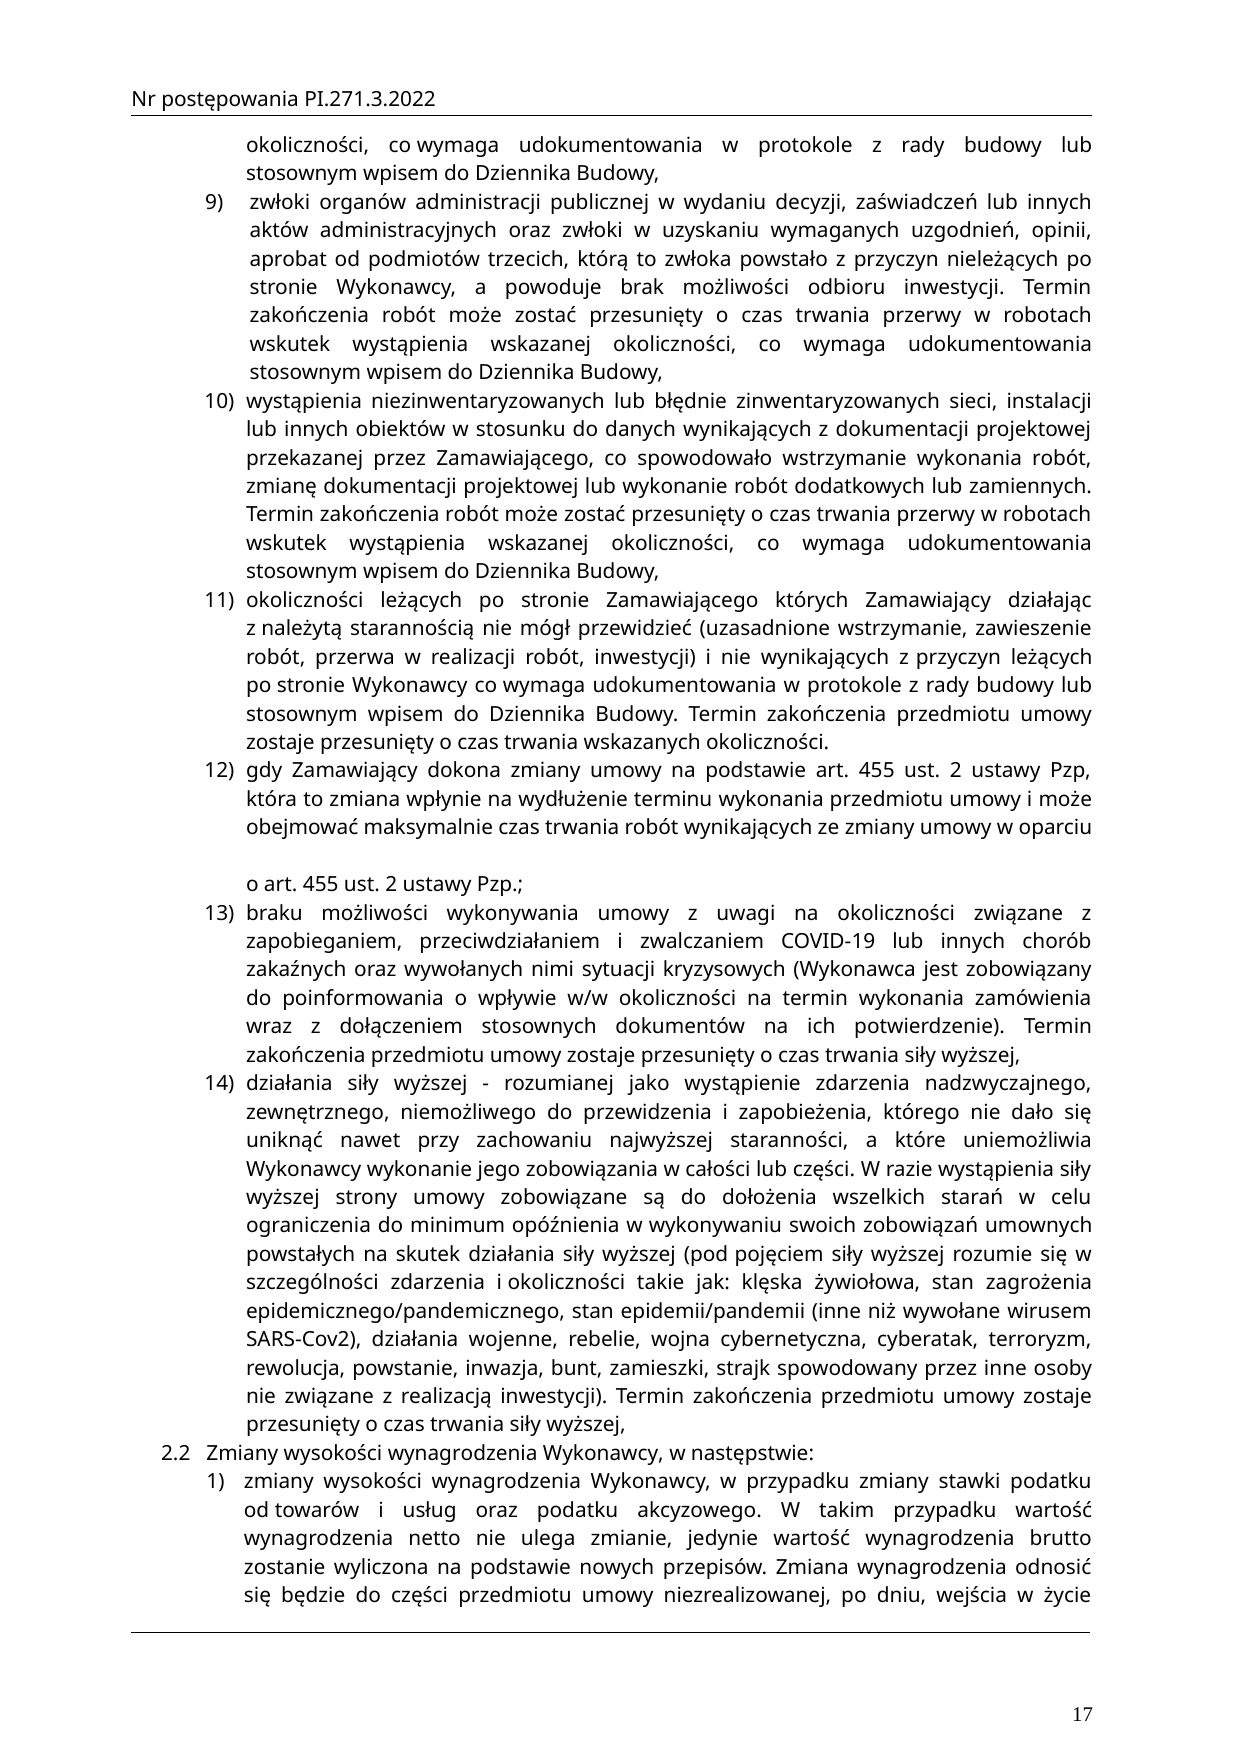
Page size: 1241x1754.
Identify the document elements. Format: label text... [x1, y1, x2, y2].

list braku możliwości wykonywania umowy z uwagi na okoliczności związane z zapobieganiem, przeciwdziałaniem i zwalczaniem COVID-19 lub innych chorób zakaźnych oraz wywołanych nimi sytuacji kryzysowych (Wykonawca jest zobowiązany do poinformowania o wpływie w/w okoliczności na termin wykonania zamówienia wraz z dołączeniem stosownych dokumentów na ich potwierdzenie). Termin zakończenia przedmiotu umowy zostaje przesunięty o czas trwania siły wyższej, [204, 898, 1092, 1068]
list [204, 130, 1092, 187]
list wystąpienia niezinwentaryzowanych lub błędnie zinwentaryzowanych sieci, instalacji lub innych obiektów w stosunku do danych wynikających z dokumentacji projektowej przekazanej przez Zamawiającego, co spowodowało wstrzymanie wykonania robót, zmianę dokumentacji projektowej lub wykonanie robót dodatkowych lub zamiennych. Termin zakończenia robót może zostać przesunięty o czas trwania przerwy w robotach wskutek wystąpienia wskazanej okoliczności, co wymaga udokumentowania stosownym wpisem do Dziennika Budowy, [204, 386, 1092, 585]
list gdy Zamawiający dokona zmiany umowy na podstawie art. 455 ust. 2 ustawy Pzp, która to zmiana wpłynie na wydłużenie terminu wykonania przedmiotu umowy i może obejmować maksymalnie czas trwania robót wynikających ze zmiany umowy w oparciu o art. 455 ust. 2 ustawy Pzp.; [204, 756, 1092, 898]
list okoliczności leżących po stronie Zamawiającego których Zamawiający działając z należytą starannością nie mógł przewidzieć (uzasadnione wstrzymanie, zawieszenie robót, przerwa w realizacji robót, inwestycji) i nie wynikających z przyczyn leżących po stronie Wykonawcy co wymaga udokumentowania w protokole z rady budowy lub stosownym wpisem do Dziennika Budowy. Termin zakończenia przedmiotu umowy zostaje przesunięty o czas trwania wskazanych okoliczności. [204, 585, 1092, 756]
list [206, 1466, 1092, 1609]
list Zmiany wysokości wynagrodzenia Wykonawcy, w następstwie: [161, 1438, 1092, 1466]
list zwłoki organów administracji publicznej w wydaniu decyzji, zaświadczeń lub innych aktów administracyjnych oraz zwłoki w uzyskaniu wymaganych uzgodnień, opinii, aprobat od podmiotów trzecich, którą to zwłoka powstało z przyczyn nieleżących po stronie Wykonawcy, a powoduje brak możliwości odbioru inwestycji. Termin zakończenia robót może zostać przesunięty o czas trwania przerwy w robotach wskutek wystąpienia wskazanej okoliczności, co wymaga udokumentowania stosownym wpisem do Dziennika Budowy, [205, 187, 1092, 386]
list działania siły wyższej - rozumianej jako wystąpienie zdarzenia nadzwyczajnego, zewnętrznego, niemożliwego do przewidzenia i zapobieżenia, którego nie dało się uniknąć nawet przy zachowaniu najwyższej staranności, a które uniemożliwia Wykonawcy wykonanie jego zobowiązania w całości lub części. W razie wystąpienia siły wyższej strony umowy zobowiązane są do dołożenia wszelkich starań w celu ograniczenia do minimum opóźnienia w wykonywaniu swoich zobowiązań umownych powstałych na skutek działania siły wyższej (pod pojęciem siły wyższej rozumie się w szczególności zdarzenia i okoliczności takie jak: klęska żywiołowa, stan zagrożenia epidemicznego/pandemicznego, stan epidemii/pandemii (inne niż wywołane wirusem SARS-Cov2), działania wojenne, rebelie, wojna cybernetyczna, cyberatak, terroryzm, rewolucja, powstanie, inwazja, bunt, zamieszki, strajk spowodowany przez inne osoby nie związane z realizacją inwestycji). Termin zakończenia przedmiotu umowy zostaje przesunięty o czas trwania siły wyższej, [204, 1068, 1092, 1438]
